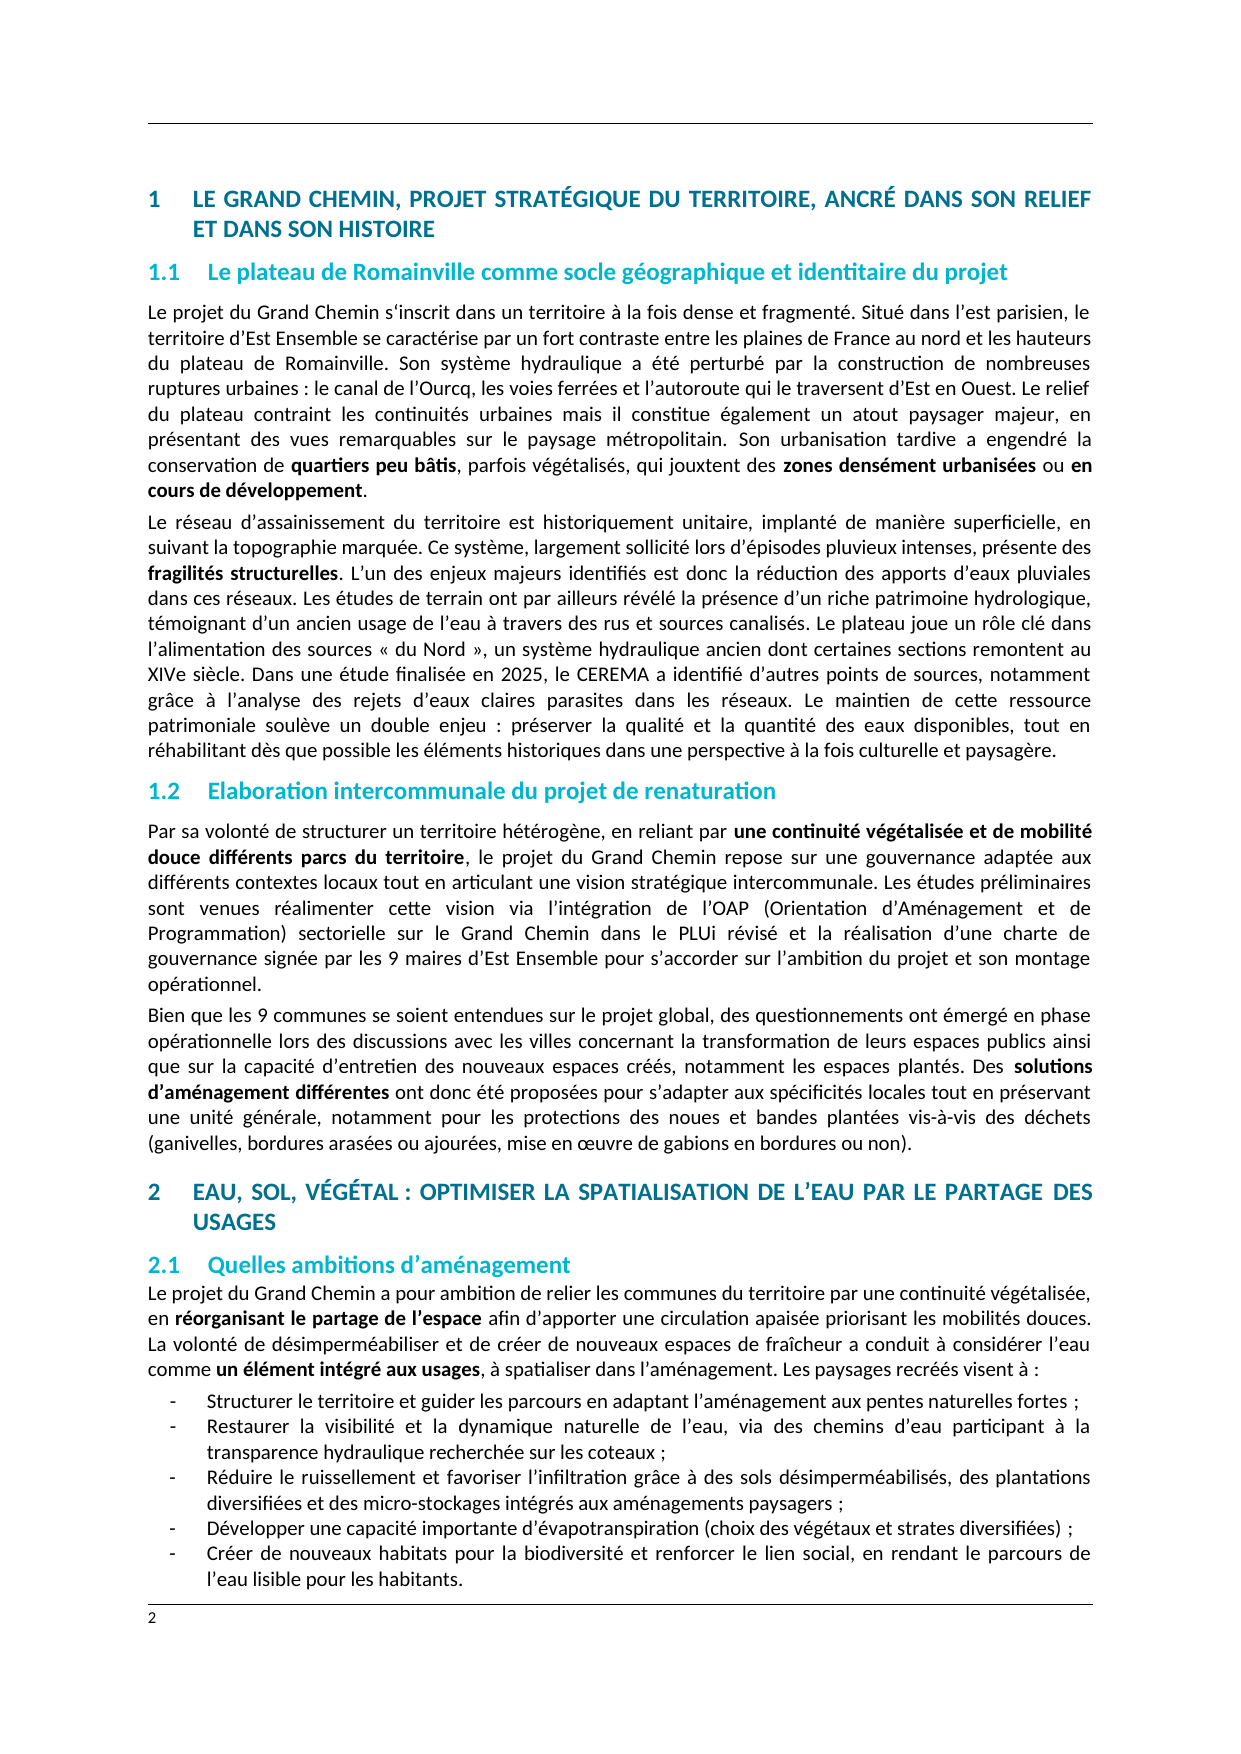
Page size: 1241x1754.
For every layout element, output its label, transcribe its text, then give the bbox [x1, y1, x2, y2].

list Réduire le ruissellement et favoriser l’infiltration grâce à des sols désimperméabilisés, des plantations diversifiées et des micro-stockages intégrés aux aménagements paysagers ; [169, 1464, 1093, 1515]
text Le projet du Grand Chemin a pour ambition de relier les communes du territoire par une continuité végétalisée, en réorganisant le partage de l’espace afin d’apporter une circulation apaisée priorisant les mobilités douces. La volonté de désimperméabiliser et de créer de nouveaux espaces de fraîcheur a conduit à considérer l’eau comme un élément intégré aux usages, à spatialiser dans l’aménagement. Les paysages recréés visent à : [148, 1280, 1093, 1382]
subtitle Quelles ambitions d’aménagement [148, 1249, 1093, 1280]
list Développer une capacité importante d’évapotranspiration (choix des végétaux et strates diversifiées) ; [169, 1515, 1093, 1541]
list Structurer le territoire et guider les parcours en adaptant l’aménagement aux pentes naturelles fortes ; [169, 1388, 1093, 1413]
text Le projet du Grand Chemin s‘inscrit dans un territoire à la fois dense et fragmenté. Situé dans l’est parisien, le territoire d’Est Ensemble se caractérise par un fort contraste entre les plaines de France au nord et les hauteurs du plateau de Romainville. Son système hydraulique a été perturbé par la construction de nombreuses ruptures urbaines : le canal de l’Ourcq, les voies ferrées et l’autoroute qui le traversent d’Est en Ouest. Le relief du plateau contraint les continuités urbaines mais il constitue également un atout paysager majeur, en présentant des vues remarquables sur le paysage métropolitain. Son urbanisation tardive a engendré la conservation de quartiers peu bâtis, parfois végétalisés, qui jouxtent des zones densément urbanisées ou en cours de développement. [148, 299, 1093, 503]
subtitle Elaboration intercommunale du projet de renaturation [148, 776, 1093, 806]
list Restaurer la visibilité et la dynamique naturelle de l’eau, via des chemins d’eau participant à la transparence hydraulique recherchée sur les coteaux ; [169, 1413, 1093, 1464]
subtitle Eau, sol, végétal : optimiser la spatialisation de l’eau par le partage des usages [148, 1176, 1093, 1237]
subtitle Le Grand Chemin, projet stratégique du territoire, ancré dans son relief et dans son histoire [148, 183, 1093, 244]
text Bien que les 9 communes se soient entendues sur le projet global, des questionnements ont émergé en phase opérationnelle lors des discussions avec les villes concernant la transformation de leurs espaces publics ainsi que sur la capacité d’entretien des nouveaux espaces créés, notamment les espaces plantés. Des solutions d’aménagement différentes ont donc été proposées pour s’adapter aux spécificités locales tout en préservant une unité générale, notamment pour les protections des noues et bandes plantées vis-à-vis des déchets (ganivelles, bordures arasées ou ajourées, mise en œuvre de gabions en bordures ou non). [148, 1003, 1093, 1155]
subtitle Le plateau de Romainville comme socle géographique et identitaire du projet [148, 256, 1093, 287]
list Créer de nouveaux habitats pour la biodiversité et renforcer le lien social, en rendant le parcours de l’eau lisible pour les habitants. [169, 1541, 1093, 1591]
text Le réseau d’assainissement du territoire est historiquement unitaire, implanté de manière superficielle, en suivant la topographie marquée. Ce système, largement sollicité lors d’épisodes pluvieux intenses, présente des fragilités structurelles. L’un des enjeux majeurs identifiés est donc la réduction des apports d’eaux pluviales dans ces réseaux. Les études de terrain ont par ailleurs révélé la présence d’un riche patrimoine hydrologique, témoignant d’un ancien usage de l’eau à travers des rus et sources canalisés. Le plateau joue un rôle clé dans l’alimentation des sources « du Nord », un système hydraulique ancien dont certaines sections remontent au XIVe siècle. Dans une étude finalisée en 2025, le CEREMA a identifié d’autres points de sources, notamment grâce à l’analyse des rejets d’eaux claires parasites dans les réseaux. Le maintien de cette ressource patrimoniale soulève un double enjeu : préserver la qualité et la quantité des eaux disponibles, tout en réhabilitant dès que possible les éléments historiques dans une perspective à la fois culturelle et paysagère. [148, 509, 1093, 763]
text Par sa volonté de structurer un territoire hétérogène, en reliant par une continuité végétalisée et de mobilité douce différents parcs du territoire, le projet du Grand Chemin repose sur une gouvernance adaptée aux différents contextes locaux tout en articulant une vision stratégique intercommunale. Les études préliminaires sont venues réalimenter cette vision via l’intégration de l’OAP (Orientation d’Aménagement et de Programmation) sectorielle sur le Grand Chemin dans le PLUi révisé et la réalisation d’une charte de gouvernance signée par les 9 maires d’Est Ensemble pour s’accorder sur l’ambition du projet et son montage opérationnel. [148, 818, 1093, 996]
